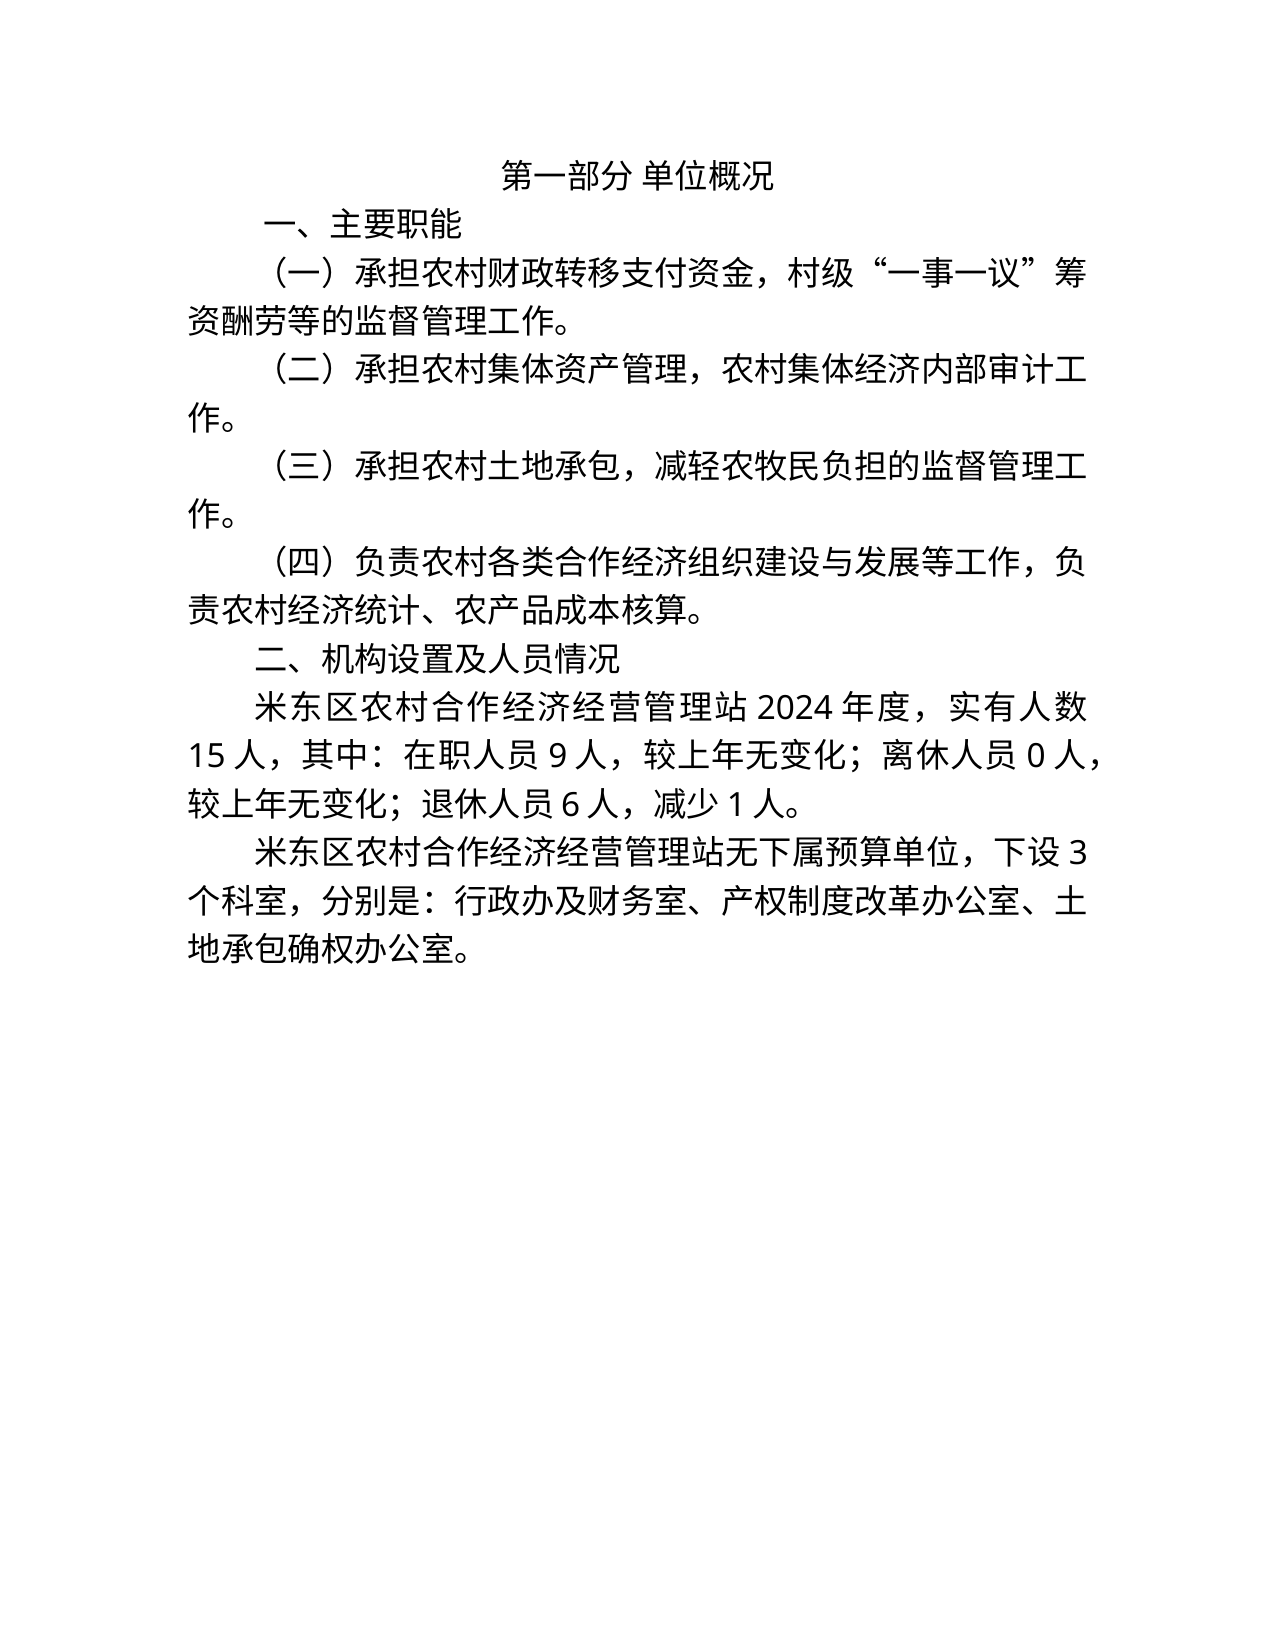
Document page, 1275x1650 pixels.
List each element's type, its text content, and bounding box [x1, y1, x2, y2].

text （二）承担农村集体资产管理，农村集体经济内部审计工作。 [187, 343, 1087, 439]
text 二、机构设置及人员情况 [187, 632, 1087, 681]
text （三）承担农村土地承包，减轻农牧民负担的监督管理工作。 [187, 439, 1087, 536]
text 一、主要职能 [187, 198, 1087, 247]
text 第一部分 单位概况 [187, 150, 1087, 198]
text （一）承担农村财政转移支付资金，村级“一事一议”筹资酬劳等的监督管理工作。 [187, 247, 1087, 343]
text 米东区农村合作经济经营管理站无下属预算单位，下设3个科室，分别是：行政办及财务室、产权制度改革办公室、土地承包确权办公室。 [187, 826, 1087, 971]
text 米东区农村合作经济经营管理站2024年度，实有人数15人，其中：在职人员9人，较上年无变化；离休人员0人，较上年无变化；退休人员6人，减少1人。 [187, 681, 1087, 826]
text （四）负责农村各类合作经济组织建设与发展等工作，负责农村经济统计、农产品成本核算。 [187, 536, 1087, 632]
